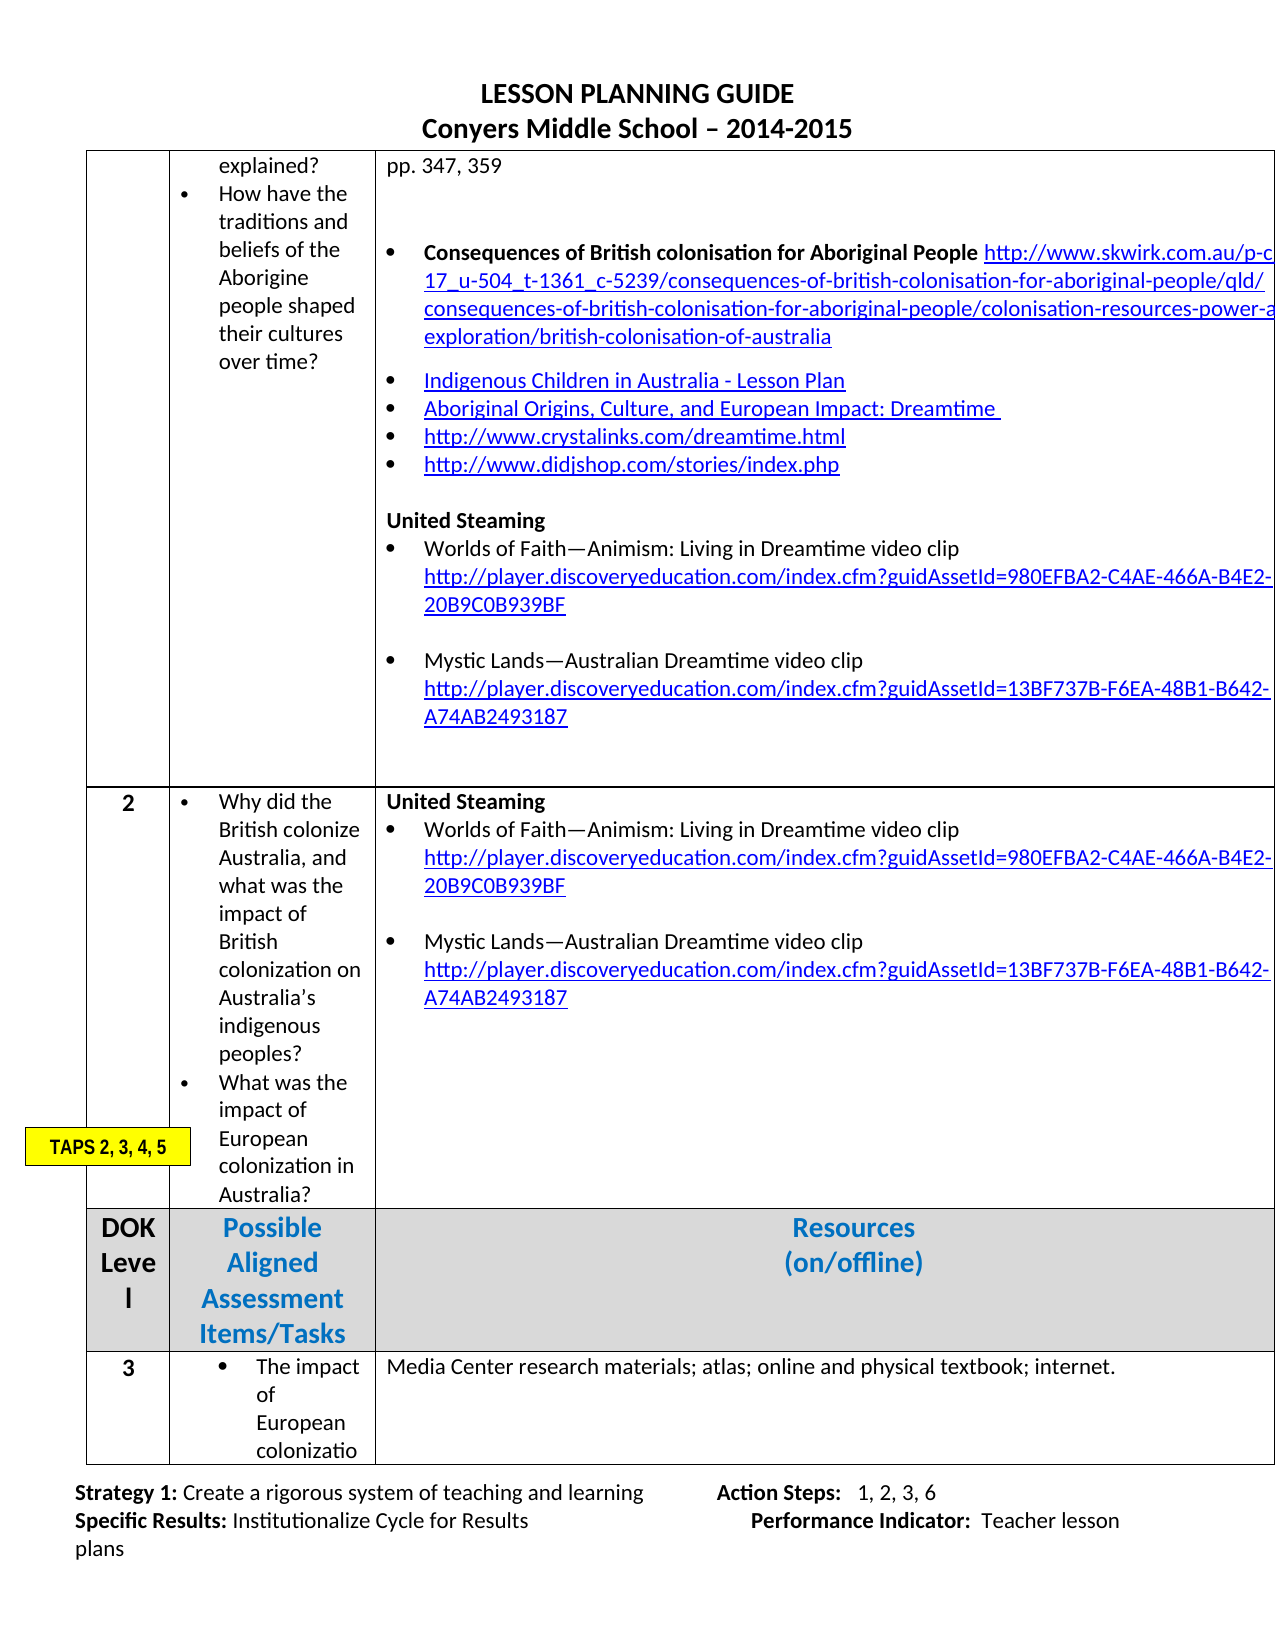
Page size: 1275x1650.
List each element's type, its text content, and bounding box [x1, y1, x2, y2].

table_cell 2 [87, 788, 169, 1127]
table_cell Possible Aligned Assessment Items/Tasks [170, 1209, 375, 1351]
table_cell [170, 151, 375, 786]
table_cell Why did the British colonize Australia, and what was the impact of British colonization on Australia’s indigenous peoples? What was the impact of European colonization in Australia? [170, 788, 375, 1208]
table_cell United Steaming Worlds of Faith—Animism: Living in Dreamtime video clip http://player.discoveryeducation.com/index.cfm?guidAssetId=980EFBA2-C4AE-466A-B4E2-20B9C0B939BF Mystic Lands—Australian Dreamtime video clip http://player.discoveryeducation.com/index.cfm?guidAssetId=13BF737B-F6EA-48B1-B642-A74AB2493187 [376, 788, 1274, 1208]
table_cell DOK Level [87, 1209, 169, 1351]
table_cell 3 [87, 1352, 169, 1464]
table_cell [170, 1352, 375, 1464]
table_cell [376, 1352, 1274, 1464]
table_cell Resources (on/offline) [376, 1209, 1274, 1351]
table_cell 2 [87, 1166, 169, 1208]
table_cell 2 [87, 151, 169, 786]
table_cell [376, 151, 1274, 786]
